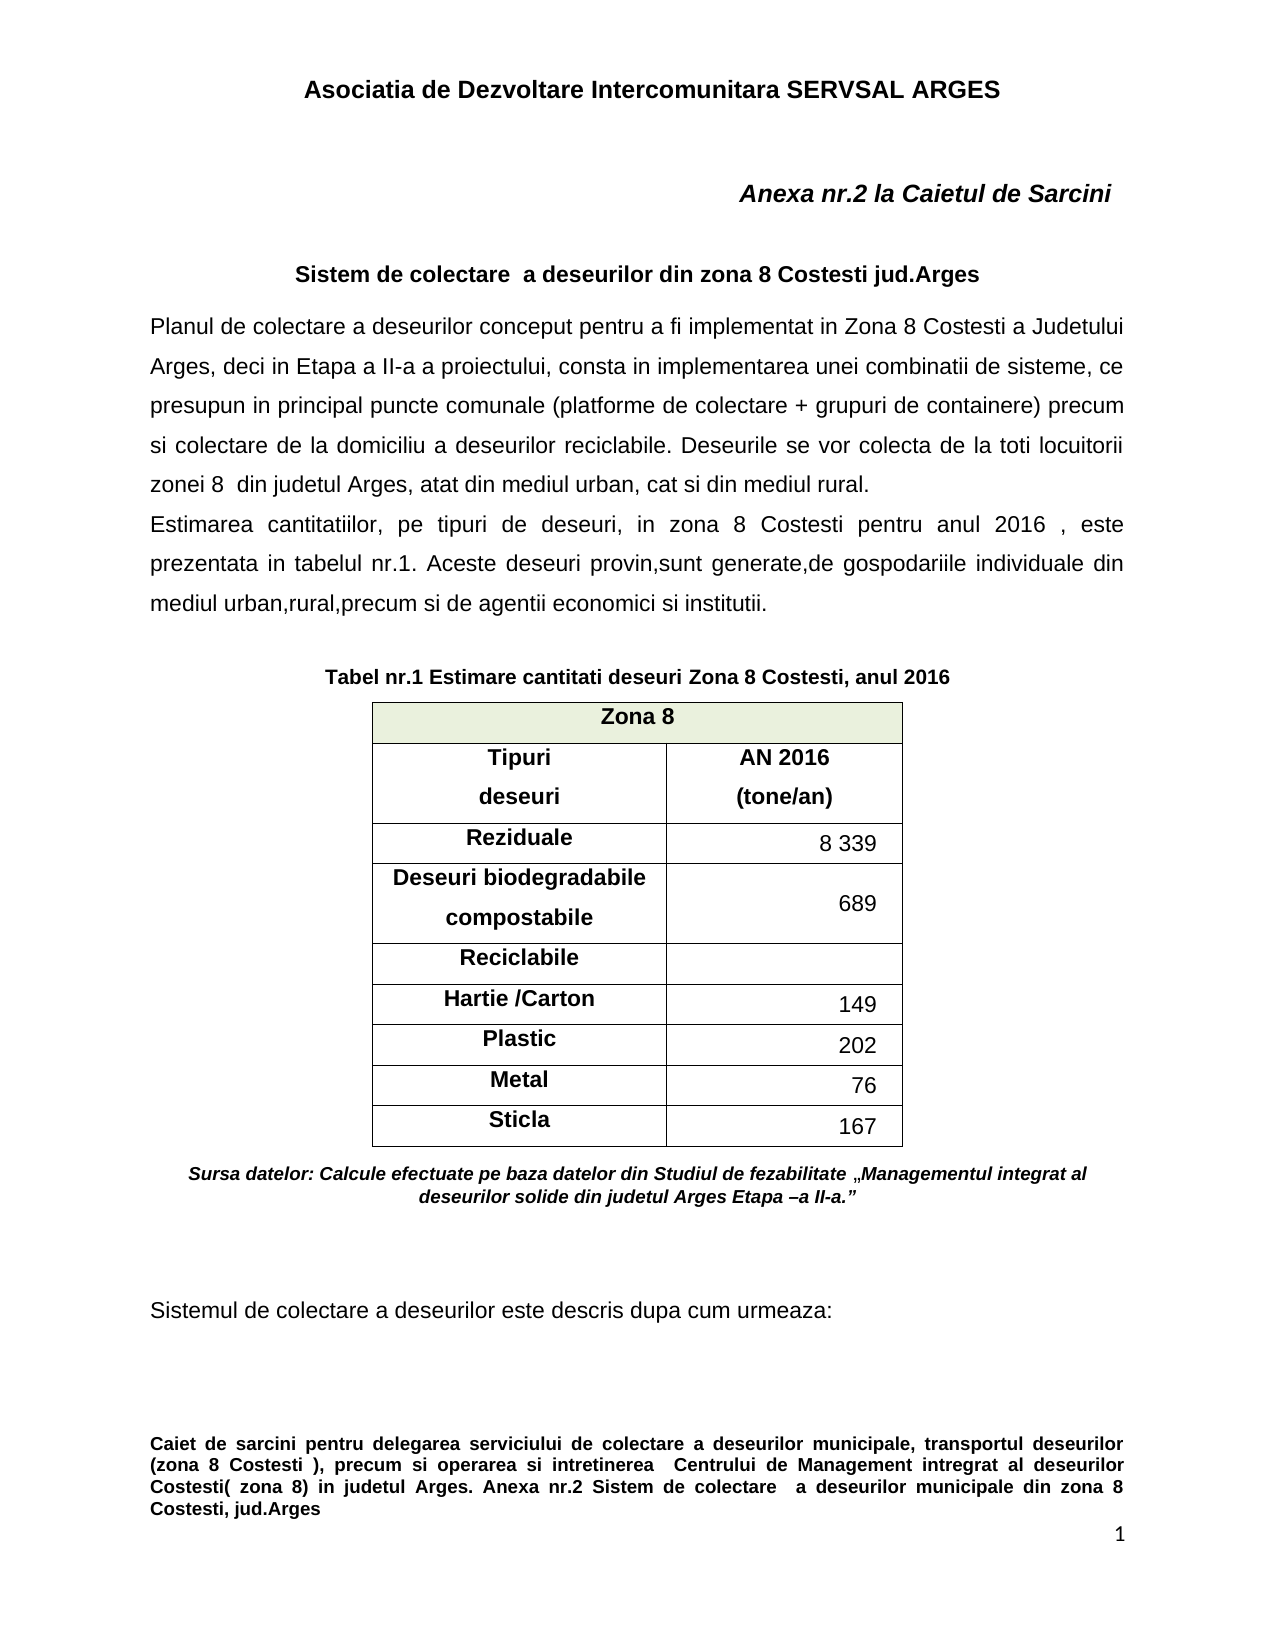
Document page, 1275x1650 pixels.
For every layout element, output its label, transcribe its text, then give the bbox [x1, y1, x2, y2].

text Estimarea cantitatiilor, pe tipuri de deseuri, in zona 8 Costesti pentru anul 2016 , este prezentata in tabelul nr.1. Aceste deseuri provin,sunt generate,de gospodariile individuale din mediul urban,rural,precum si de agentii economici si institutii. [150, 511, 1125, 616]
table_cell [667, 944, 902, 984]
table_header Zona 8 [373, 703, 902, 743]
table_cell Metal [373, 1066, 666, 1105]
table_cell Reciclabile [373, 944, 666, 984]
table_cell 8 339 [667, 824, 902, 863]
text Planul de colectare a deseurilor conceput pentru a fi implementat in Zona 8 Costesti a Judetului Arges, deci in Etapa a II-a a proiectului, consta in implementarea unei combinatii de sisteme, ce presupun in principal puncte comunale (platforme de colectare + grupuri de containere) precum si colectare de la domiciliu a deseurilor reciclabile. Deseurile se vor colecta de la toti locuitorii zonei 8 din judetul Arges, atat din mediul urban, cat si din mediul rural. [150, 313, 1125, 497]
table_cell Tipuri deseuri [373, 744, 666, 823]
text Sistemul de colectare a deseurilor este descris dupa cum urmeaza: [150, 1297, 1125, 1324]
table_cell AN 2016 (tone/an) [667, 744, 902, 823]
table_cell 202 [667, 1025, 902, 1065]
table_cell Deseuri biodegradabile compostabile [373, 864, 666, 943]
table_cell Plastic [373, 1025, 666, 1065]
table_cell 167 [667, 1106, 902, 1146]
table_cell 76 [667, 1066, 902, 1105]
text Tabel nr.1 Estimare cantitati deseuri Zona 8 Costesti, anul 2016 [150, 665, 1125, 689]
text Sistem de colectare a deseurilor din zona 8 Costesti jud.Arges [150, 261, 1125, 287]
text Anexa nr.2 la Caietul de Sarcini [150, 179, 1125, 208]
table_cell 149 [667, 985, 902, 1024]
table_cell Hartie /Carton [373, 985, 666, 1024]
table_cell Sticla [373, 1106, 666, 1146]
text Sursa datelor: Calcule efectuate pe baza datelor din Studiul de fezabilitate „Managementul integrat al deseurilor solide din judetul Arges Etapa –a II-a.” [150, 1159, 1125, 1207]
table_cell Reziduale [373, 824, 666, 863]
table_cell 689 [667, 864, 902, 943]
